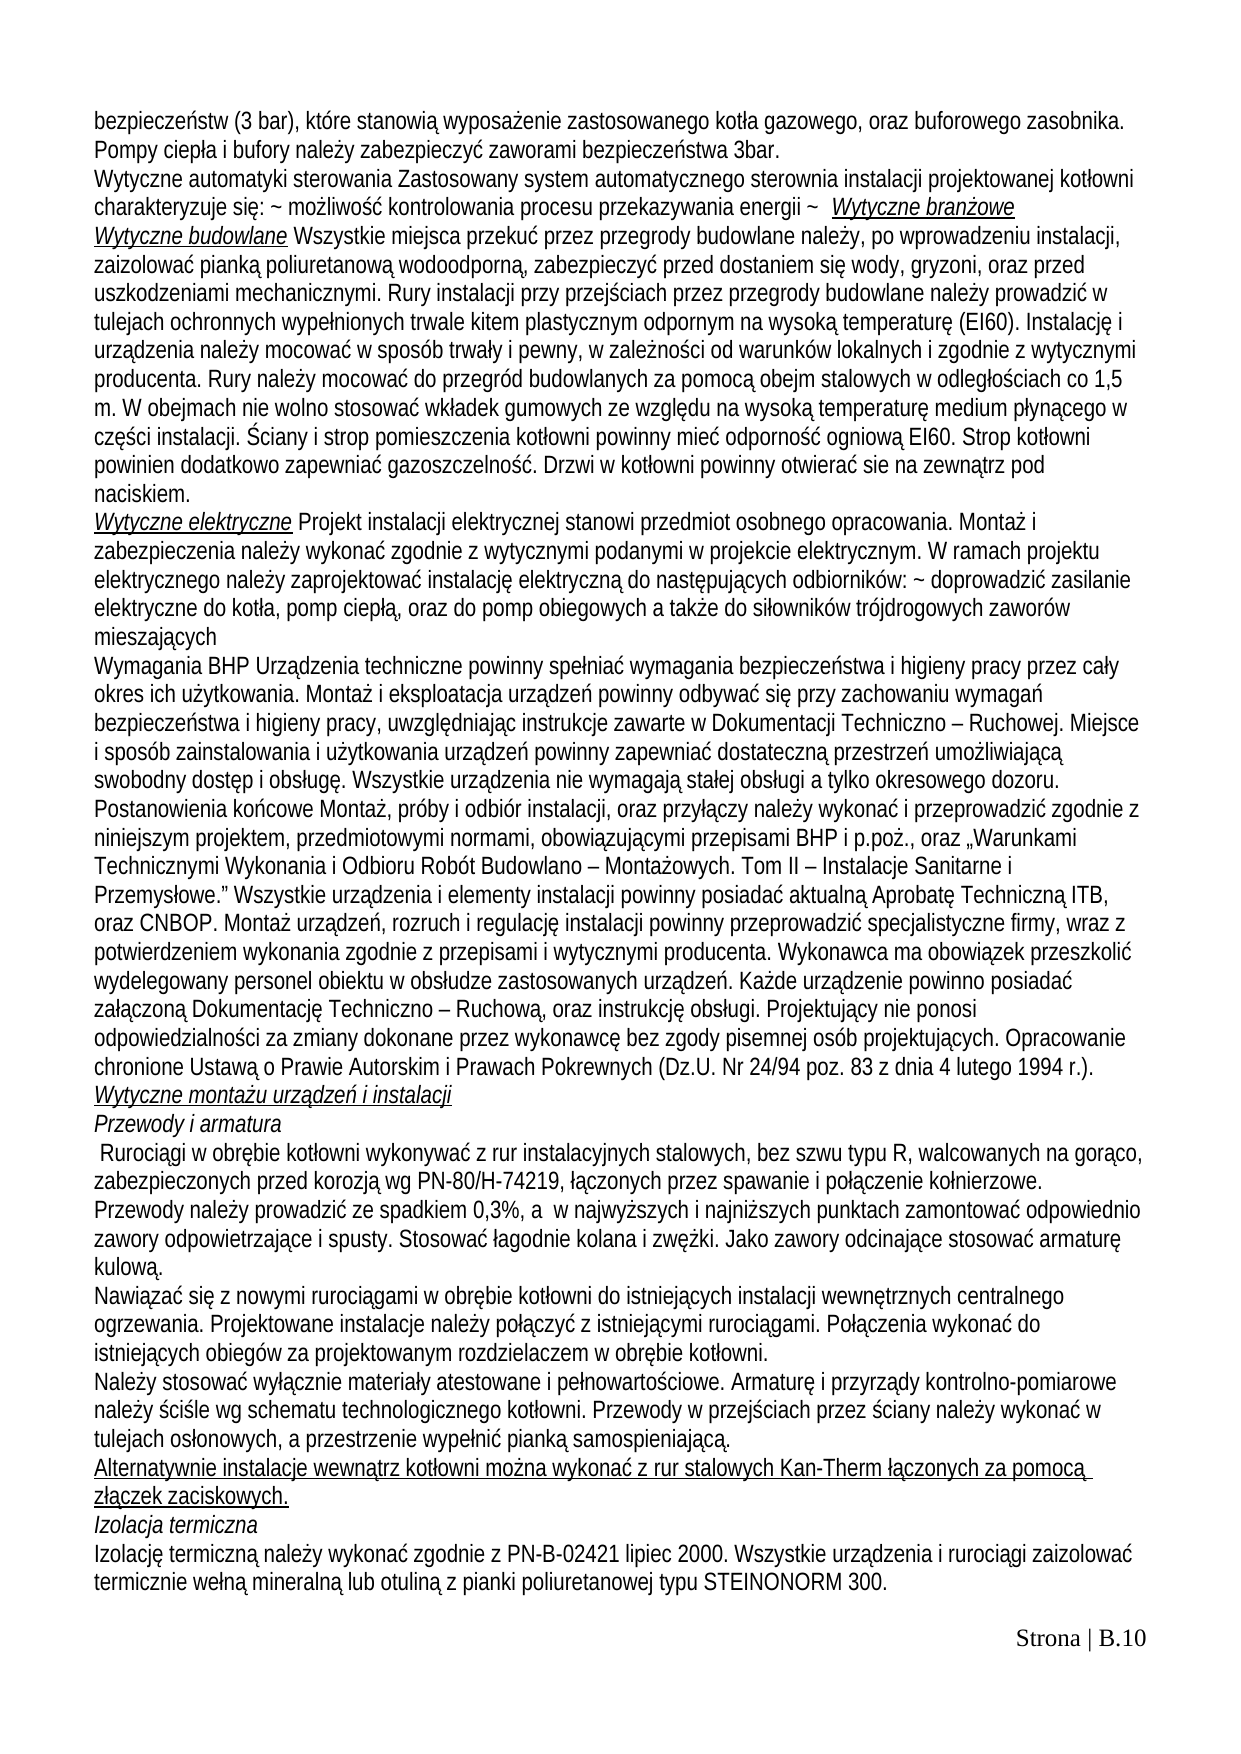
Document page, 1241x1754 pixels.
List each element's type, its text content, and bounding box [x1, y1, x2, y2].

text Nawiązać się z nowymi rurociągami w obrębie kotłowni do istniejących instalacji wewnętrznych centralnego ogrzewania. Projektowane instalacje należy połączyć z istniejącymi rurociągami. Połączenia wykonać do istniejących obiegów za projektowanym rozdzielaczem w obrębie kotłowni. [94, 1281, 1146, 1367]
text Przewody należy prowadzić ze spadkiem 0,3%, a w najwyższych i najniższych punktach zamontować odpowiednio zawory odpowietrzające i spusty. Stosować łagodnie kolana i zwężki. Jako zawory odcinające stosować armaturę kulową. [94, 1195, 1146, 1281]
text Przewody i armatura [94, 1109, 1146, 1138]
text Wytyczne elektryczne Projekt instalacji elektrycznej stanowi przedmiot osobnego opracowania. Montaż i zabezpieczenia należy wykonać zgodnie z wytycznymi podanymi w projekcie elektrycznym. W ramach projektu elektrycznego należy zaprojektować instalację elektryczną do następujących odbiorników: ~ doprowadzić zasilanie elektryczne do kotła, pomp ciepłą, oraz do pomp obiegowych a także do siłowników trójdrogowych zaworów mieszających [94, 507, 1146, 651]
text Alternatywnie instalacje wewnątrz kotłowni można wykonać z rur stalowych Kan-Therm łączonych za pomocą złączek zaciskowych. [94, 1453, 1146, 1510]
text Wytyczne automatyki sterowania Zastosowany system automatycznego sterownia instalacji projektowanej kotłowni charakteryzuje się: ~ możliwość kontrolowania procesu przekazywania energii ~ Wytyczne branżowe [94, 164, 1146, 221]
text Rurociągi w obrębie kotłowni wykonywać z rur instalacyjnych stalowych, bez szwu typu R, walcowanych na gorąco, zabezpieczonych przed korozją wg PN-80/H-74219, łączonych przez spawanie i połączenie kołnierzowe. [94, 1138, 1146, 1195]
text Wytyczne budowlane Wszystkie miejsca przekuć przez przegrody budowlane należy, po wprowadzeniu instalacji, zaizolować pianką poliuretanową wodoodporną, zabezpieczyć przed dostaniem się wody, gryzoni, oraz przed uszkodzeniami mechanicznymi. Rury instalacji przy przejściach przez przegrody budowlane należy prowadzić w tulejach ochronnych wypełnionych trwale kitem plastycznym odpornym na wysoką temperaturę (EI60). Instalację i urządzenia należy mocować w sposób trwały i pewny, w zależności od warunków lokalnych i zgodnie z wytycznymi producenta. Rury należy mocować do przegród budowlanych za pomocą obejm stalowych w odległościach co 1,5 m. W obejmach nie wolno stosować wkładek gumowych ze względu na wysoką temperaturę medium płynącego w części instalacji. Ściany i strop pomieszczenia kotłowni powinny mieć odporność ogniową EI60. Strop kotłowni powinien dodatkowo zapewniać gazoszczelność. Drzwi w kotłowni powinny otwierać sie na zewnątrz pod naciskiem. [94, 221, 1146, 507]
text Izolacja termiczna [94, 1510, 1146, 1539]
text Postanowienia końcowe Montaż, próby i odbiór instalacji, oraz przyłączy należy wykonać i przeprowadzić zgodnie z niniejszym projektem, przedmiotowymi normami, obowiązującymi przepisami BHP i p.poż., oraz „Warunkami Technicznymi Wykonania i Odbioru Robót Budowlano – Montażowych. Tom II – Instalacje Sanitarne i Przemysłowe.” Wszystkie urządzenia i elementy instalacji powinny posiadać aktualną Aprobatę Techniczną ITB, oraz CNBOP. Montaż urządzeń, rozruch i regulację instalacji powinny przeprowadzić specjalistyczne firmy, wraz z potwierdzeniem wykonania zgodnie z przepisami i wytycznymi producenta. Wykonawca ma obowiązek przeszkolić wydelegowany personel obiektu w obsłudze zastosowanych urządzeń. Każde urządzenie powinno posiadać załączoną Dokumentację Techniczno – Ruchową, oraz instrukcję obsługi. Projektujący nie ponosi odpowiedzialności za zmiany dokonane przez wykonawcę bez zgody pisemnej osób projektujących. Opracowanie chronione Ustawą o Prawie Autorskim i Prawach Pokrewnych (Dz.U. Nr 24/94 poz. 83 z dnia 4 lutego 1994 r.). [94, 794, 1146, 1080]
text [94, 106, 1146, 164]
text Wytyczne montażu urządzeń i instalacji [94, 1080, 1146, 1109]
text Izolację termiczną należy wykonać zgodnie z PN-B-02421 lipiec 2000. Wszystkie urządzenia i rurociągi zaizolować termicznie wełną mineralną lub otuliną z pianki poliuretanowej typu STEINONORM 300. [94, 1539, 1146, 1596]
text Należy stosować wyłącznie materiały atestowane i pełnowartościowe. Armaturę i przyrządy kontrolno-pomiarowe należy ściśle wg schematu technologicznego kotłowni. Przewody w przejściach przez ściany należy wykonać w tulejach osłonowych, a przestrzenie wypełnić pianką samospieniającą. [94, 1367, 1146, 1453]
text Wymagania BHP Urządzenia techniczne powinny spełniać wymagania bezpieczeństwa i higieny pracy przez cały okres ich użytkowania. Montaż i eksploatacja urządzeń powinny odbywać się przy zachowaniu wymagań bezpieczeństwa i higieny pracy, uwzględniając instrukcje zawarte w Dokumentacji Techniczno – Ruchowej. Miejsce i sposób zainstalowania i użytkowania urządzeń powinny zapewniać dostateczną przestrzeń umożliwiającą swobodny dostęp i obsługę. Wszystkie urządzenia nie wymagają stałej obsługi a tylko okresowego dozoru. [94, 651, 1146, 794]
